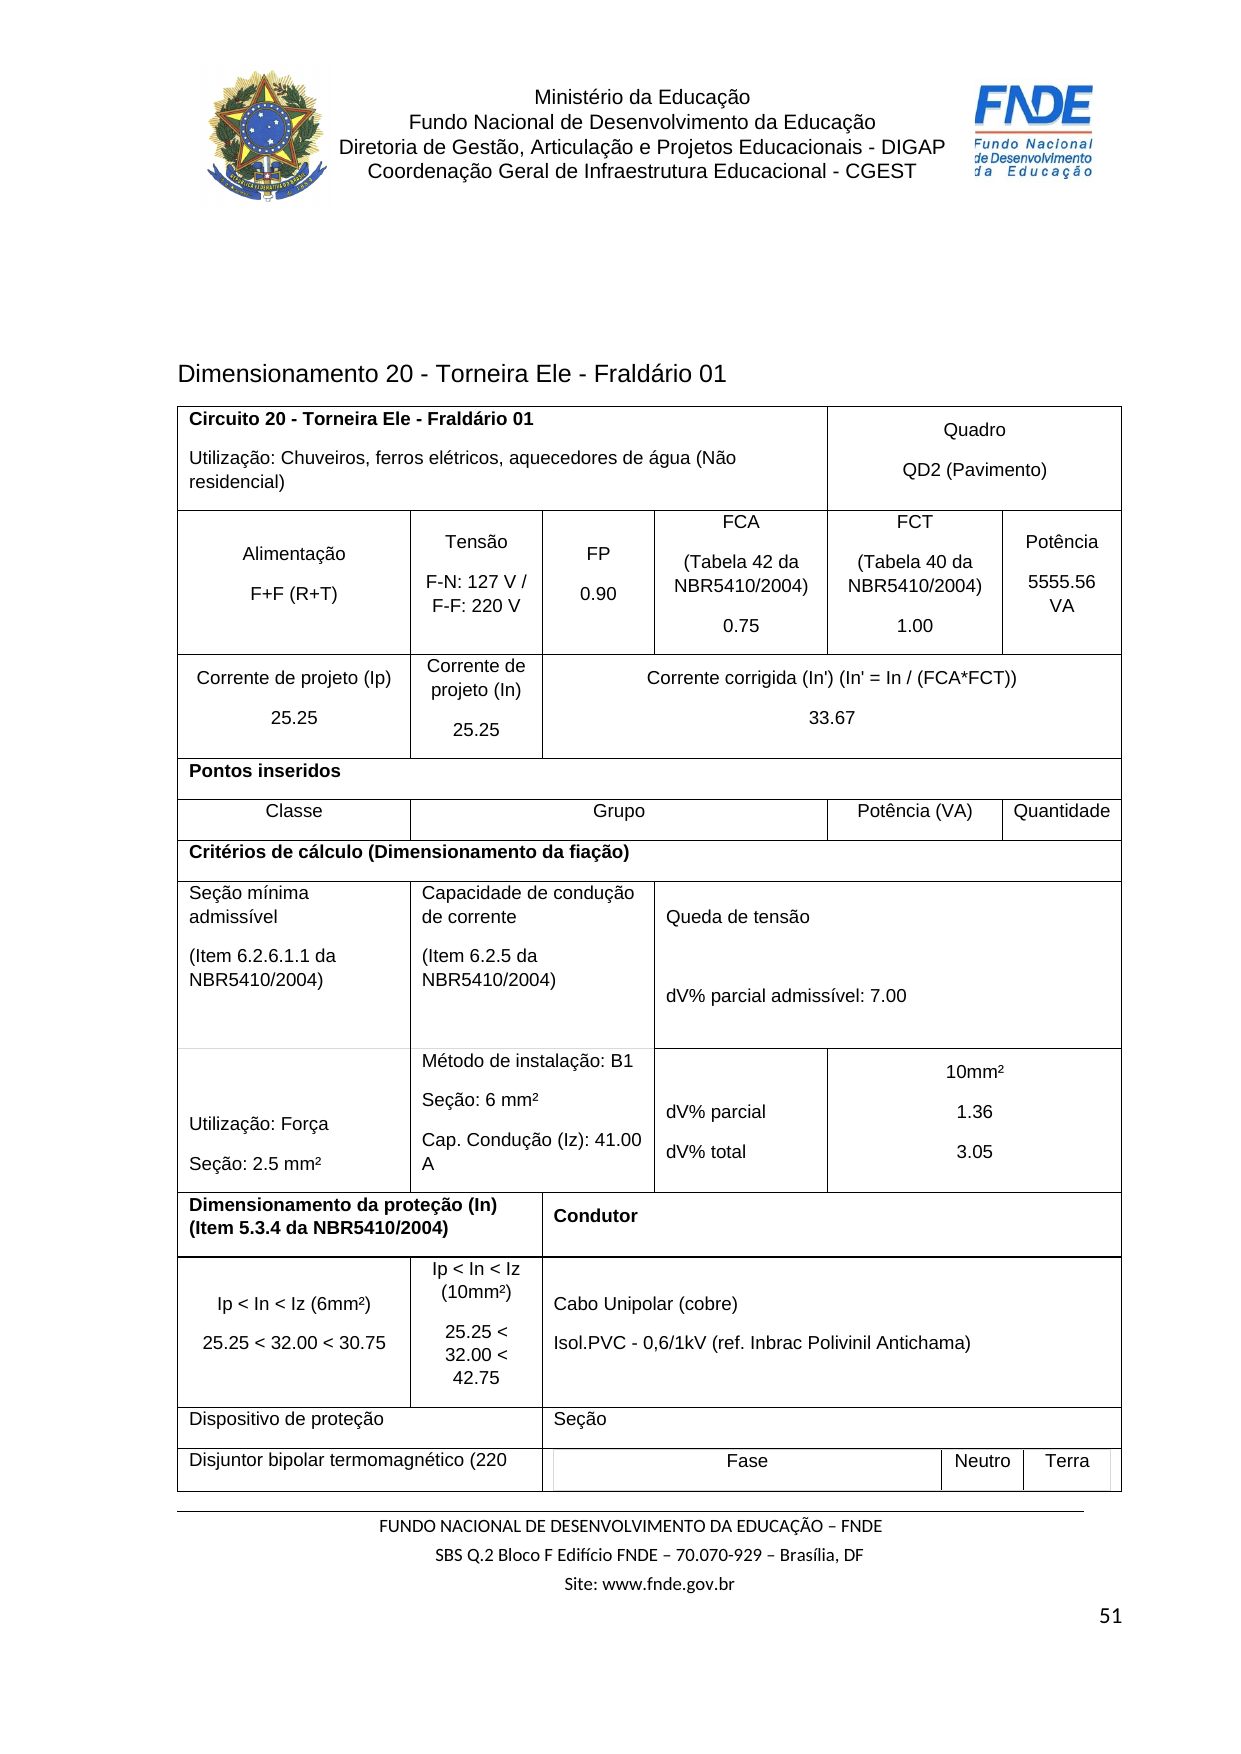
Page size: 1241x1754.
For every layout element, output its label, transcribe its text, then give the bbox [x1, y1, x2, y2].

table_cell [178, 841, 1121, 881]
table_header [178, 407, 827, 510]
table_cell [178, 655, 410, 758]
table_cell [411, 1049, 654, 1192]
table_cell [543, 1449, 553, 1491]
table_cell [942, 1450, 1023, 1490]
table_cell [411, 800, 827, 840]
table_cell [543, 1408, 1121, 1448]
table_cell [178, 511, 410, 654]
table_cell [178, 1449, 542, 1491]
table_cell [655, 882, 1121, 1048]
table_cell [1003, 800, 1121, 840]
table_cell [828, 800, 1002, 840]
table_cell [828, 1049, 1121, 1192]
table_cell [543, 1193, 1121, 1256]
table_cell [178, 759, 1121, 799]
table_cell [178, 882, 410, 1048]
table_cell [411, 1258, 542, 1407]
text Dimensionamento 20 - Torneira Ele - Fraldário 01 [177, 358, 1122, 387]
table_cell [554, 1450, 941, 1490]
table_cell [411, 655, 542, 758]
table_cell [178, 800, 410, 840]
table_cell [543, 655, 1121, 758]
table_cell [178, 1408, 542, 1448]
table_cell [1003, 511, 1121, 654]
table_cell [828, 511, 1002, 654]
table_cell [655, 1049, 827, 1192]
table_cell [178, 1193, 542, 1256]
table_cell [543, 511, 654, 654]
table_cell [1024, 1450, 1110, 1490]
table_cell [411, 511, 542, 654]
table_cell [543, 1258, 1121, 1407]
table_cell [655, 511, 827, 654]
picture [198, 63, 333, 210]
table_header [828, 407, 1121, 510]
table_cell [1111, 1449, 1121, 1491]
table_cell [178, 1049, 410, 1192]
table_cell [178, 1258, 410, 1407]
picture [974, 78, 1093, 183]
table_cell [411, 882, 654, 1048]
